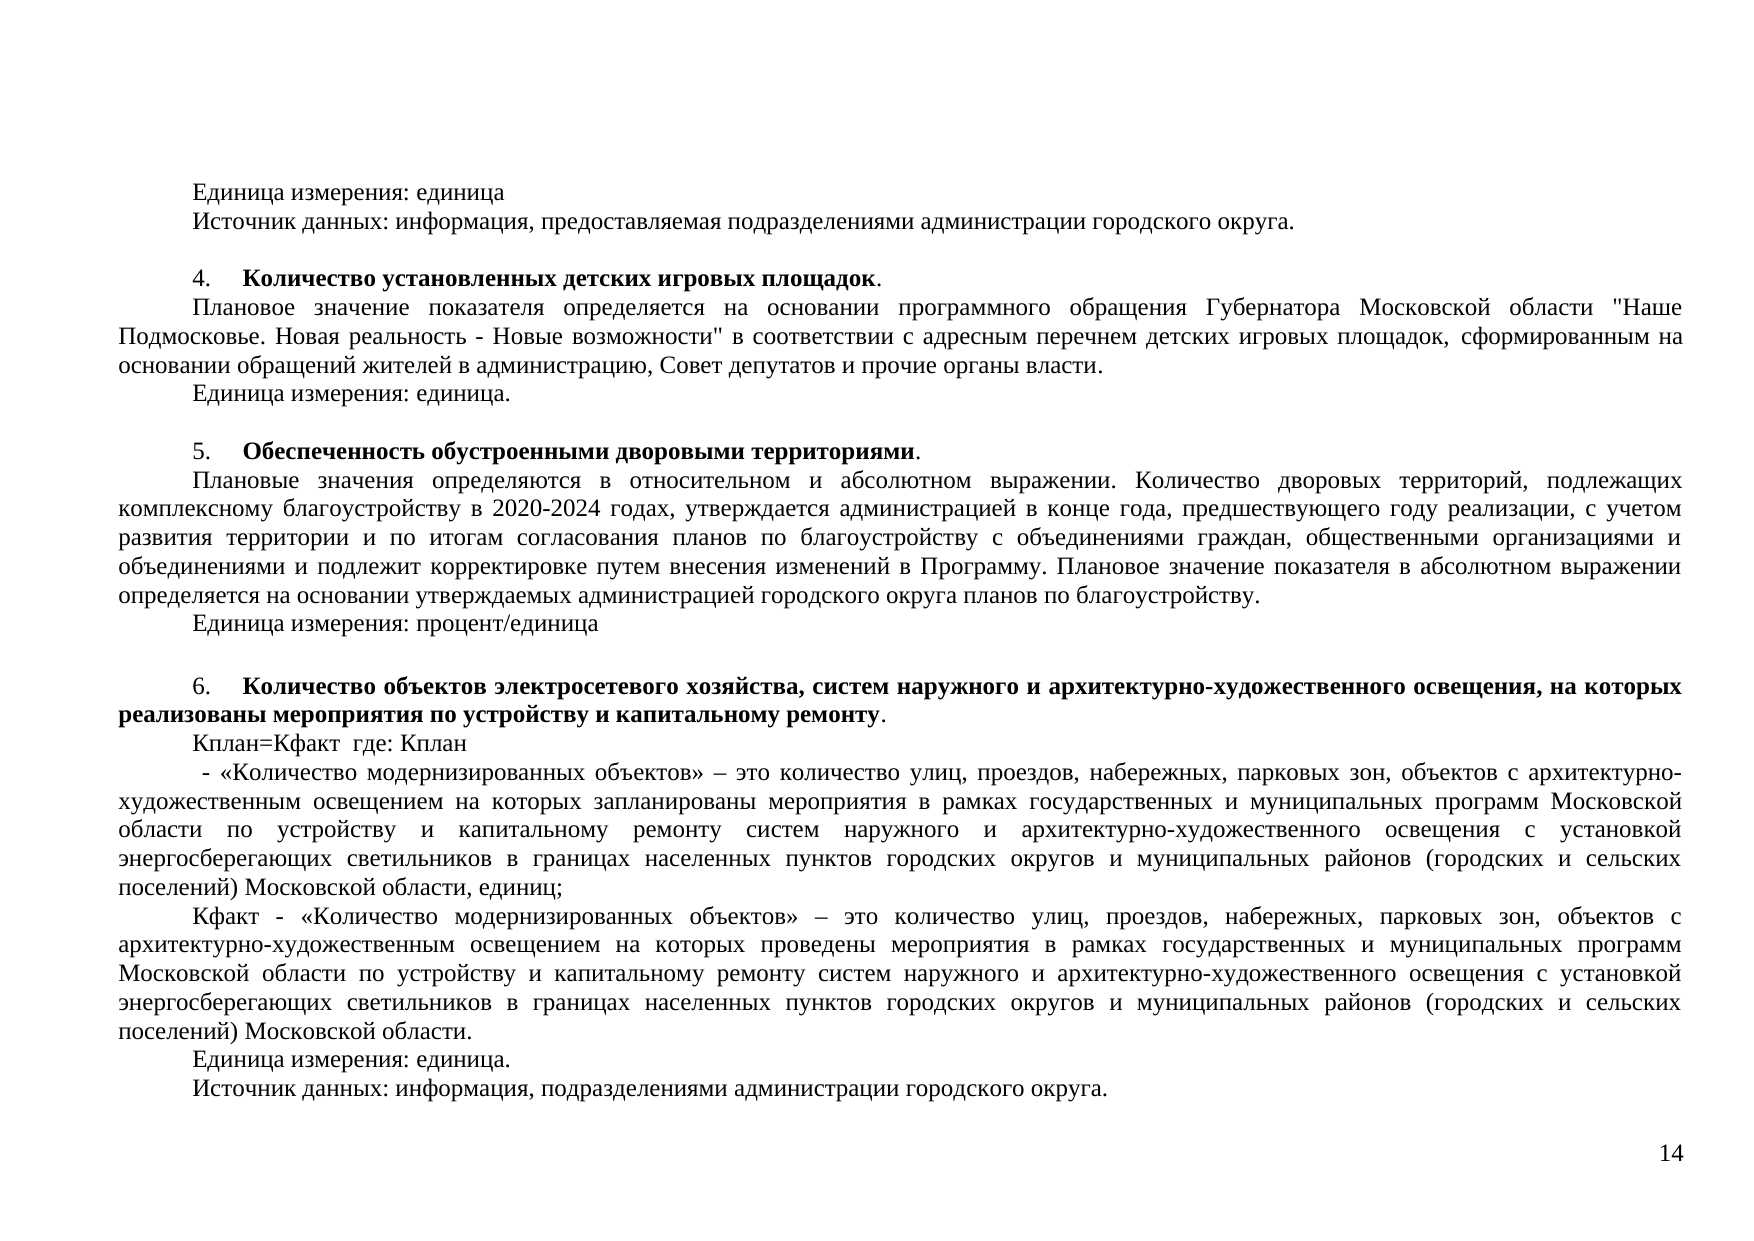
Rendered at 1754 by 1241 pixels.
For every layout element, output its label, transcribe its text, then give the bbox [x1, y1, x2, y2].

text Кфакт - «Количество модернизированных объектов» – это количество улиц, проездов, набережных, парковых зон, объектов с архитектурно-художественным освещением на которых проведены мероприятия в рамках государственных и муниципальных программ Московской области по устройству и капитальному ремонту систем наружного и архитектурно-художественного освещения с установкой энергосберегающих светильников в границах населенных пунктов городских округов и муниципальных районов (городских и сельских поселений) Московской области. [118, 901, 1683, 1044]
text - «Количество модернизированных объектов» – это количество улиц, проездов, набережных, парковых зон, объектов с архитектурно-художественным освещением на которых запланированы мероприятия в рамках государственных и муниципальных программ Московской области по устройству и капитальному ремонту систем наружного и архитектурно-художественного освещения с установкой энергосберегающих светильников в границах населенных пунктов городских округов и муниципальных районов (городских и сельских поселений) Московской области, единиц; [118, 757, 1683, 901]
list Количество установленных детских игровых площадок. [118, 263, 1683, 292]
list Обеспеченность обустроенными дворовыми территориями. [118, 436, 1683, 465]
list Количество объектов электросетевого хозяйства, систем наружного и архитектурно-художественного освещения, на которых реализованы мероприятия по устройству и капитальному ремонту. [118, 671, 1683, 728]
text Единица измерения: единица. [118, 1044, 1683, 1073]
text Плановые значения определяются в относительном и абсолютном выражении. Количество дворовых территорий, подлежащих комплексному благоустройству в 2020-2024 годах, утверждается администрацией в конце года, предшествующего году реализации, с учетом развития территории и по итогам согласования планов по благоустройству с объединениями граждан, общественными организациями и объединениями и подлежит корректировке путем внесения изменений в Программу. Плановое значение показателя в абсолютном выражении определяется на основании утверждаемых администрацией городского округа планов по благоустройству. [118, 465, 1683, 608]
text Единица измерения: единица [118, 177, 1683, 206]
text Источник данных: информация, подразделениями администрации городского округа. [118, 1073, 1683, 1102]
text Единица измерения: единица. [118, 378, 1683, 407]
text Кплан=Кфакт где: Кплан [118, 728, 1683, 757]
text Единица измерения: процент/единица [118, 608, 1683, 637]
text Источник данных: информация, предоставляемая подразделениями администрации городского округа. [118, 206, 1683, 235]
text Плановое значение показателя определяется на основании программного обращения Губернатора Московской области "Наше Подмосковье. Новая реальность - Новые возможности" в соответствии с адресным перечнем детских игровых площадок, сформированным на основании обращений жителей в администрацию, Совет депутатов и прочие органы власти. [118, 292, 1683, 378]
